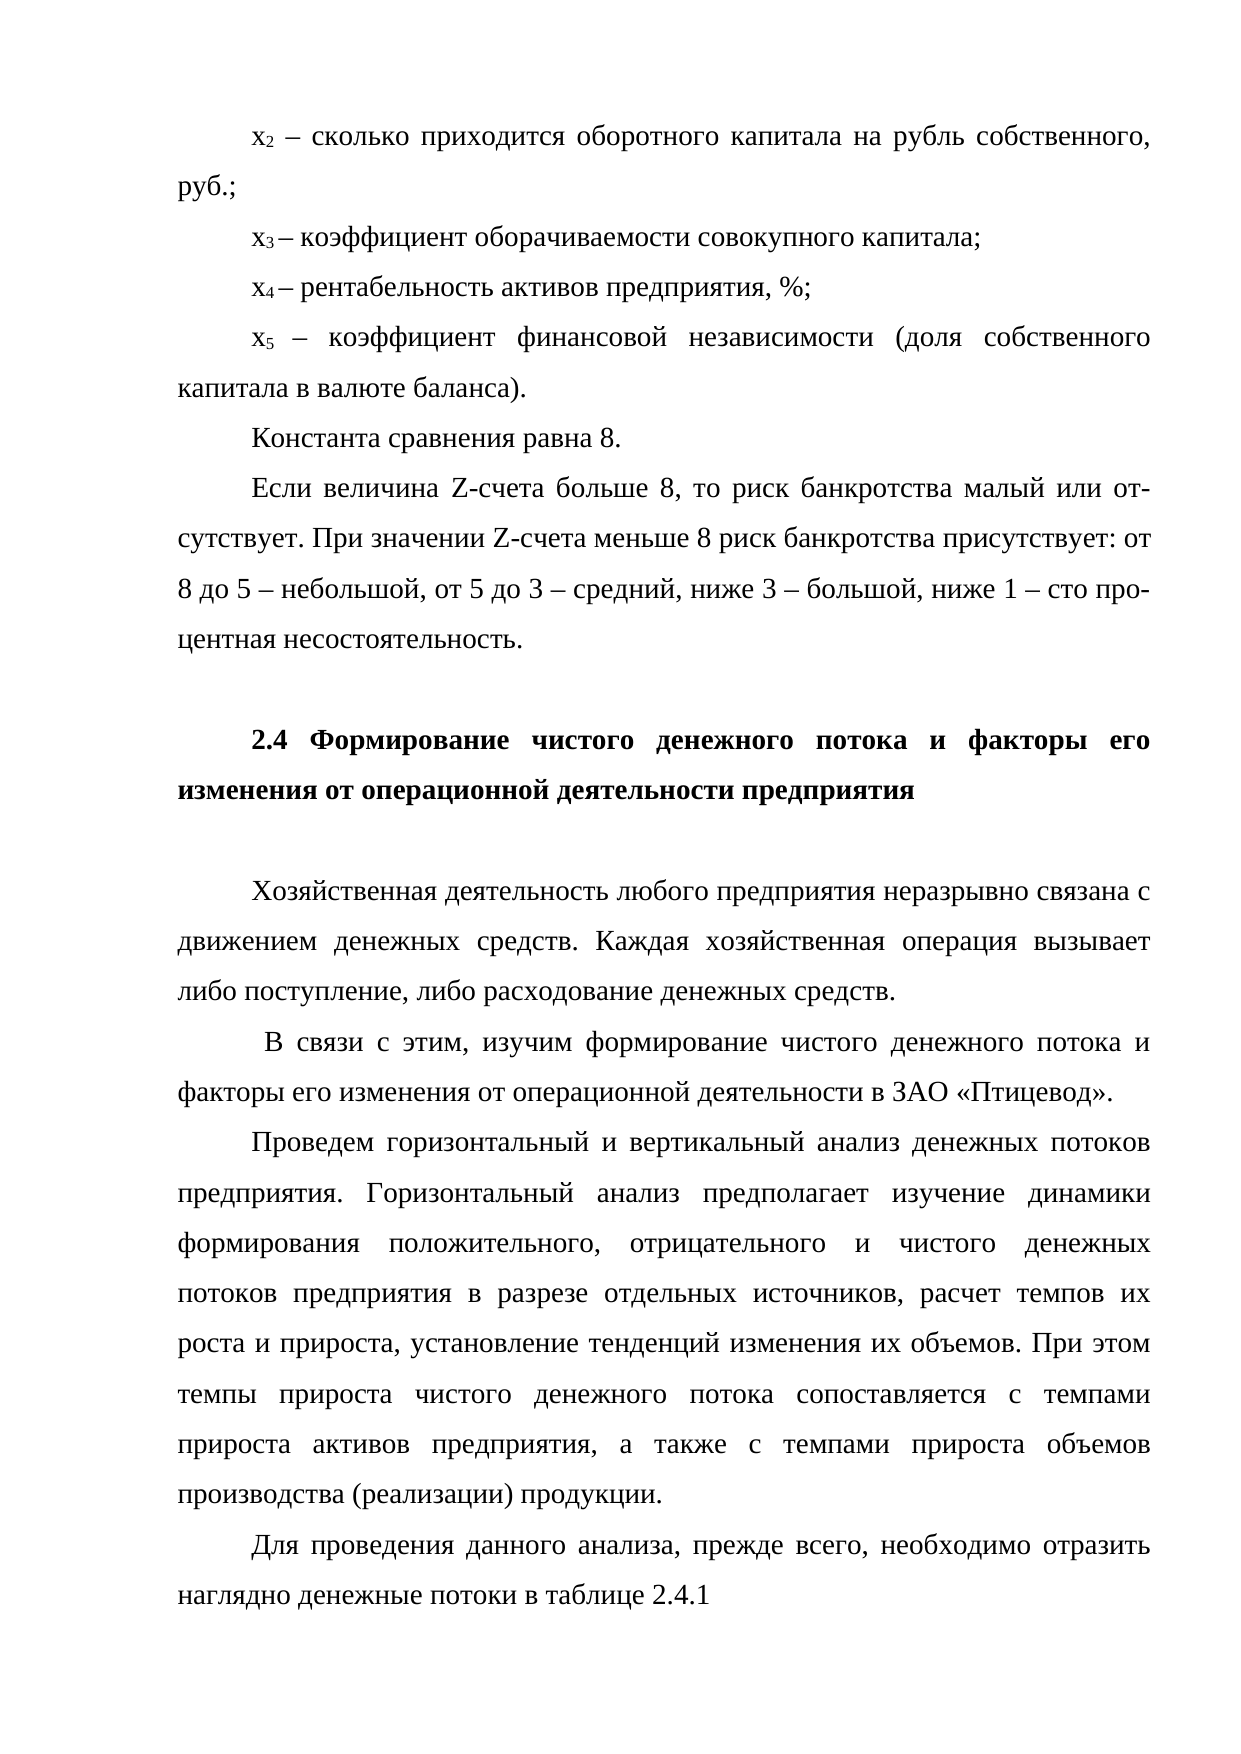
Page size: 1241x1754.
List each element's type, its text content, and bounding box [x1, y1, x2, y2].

text Для проведения данного анализа, прежде всего, необходимо отразить наглядно денежные потоки в таблице 2.4.1 [177, 1527, 1152, 1611]
text В связи с этим, изучим формирование чистого денежного потока и факторы его изменения от операционной деятельности в ЗАО «Птицевод». [177, 1024, 1152, 1108]
text Если величина Z-счета больше 8, то риск банкротства малый или от-сутствует. При значении Z-счета меньше 8 риск банкротства присутствует: от 8 до 5 – небольшой, от 5 до 3 – средний, ниже 3 – большой, ниже 1 – сто про-центная несостоятельность. [177, 470, 1152, 655]
text Хозяйственная деятельность любого предприятия неразрывно связана с движением денежных средств. Каждая хозяйственная операция вызывает либо поступление, либо расходование денежных средств. [177, 873, 1152, 1007]
text Константа сравнения равна 8. [177, 420, 1152, 453]
text 2.4 Формирование чистого денежного потока и факторы его изменения от операционной деятельности предприятия [177, 722, 1152, 806]
text x2 – сколько приходится оборотного капитала на рубль собственного, руб.; [177, 118, 1152, 202]
text x3 – коэффициент оборачиваемости совокупного капитала; [177, 219, 1152, 252]
text x5 – коэффициент финансовой независимости (доля собственного капитала в валюте баланса). [177, 319, 1152, 403]
text Проведем горизонтальный и вертикальный анализ денежных потоков предприятия. Горизонтальный анализ предполагает изучение динамики формирования положительного, отрицательного и чистого денежных потоков предприятия в разрезе отдельных источников, расчет темпов их роста и прироста, установление тенденций изменения их объемов. При этом темпы прироста чистого денежного потока сопоставляется с темпами прироста активов предприятия, а также с темпами прироста объемов производства (реализации) продукции. [177, 1124, 1152, 1510]
text x4 – рентабельность активов предприятия, %; [177, 269, 1152, 303]
